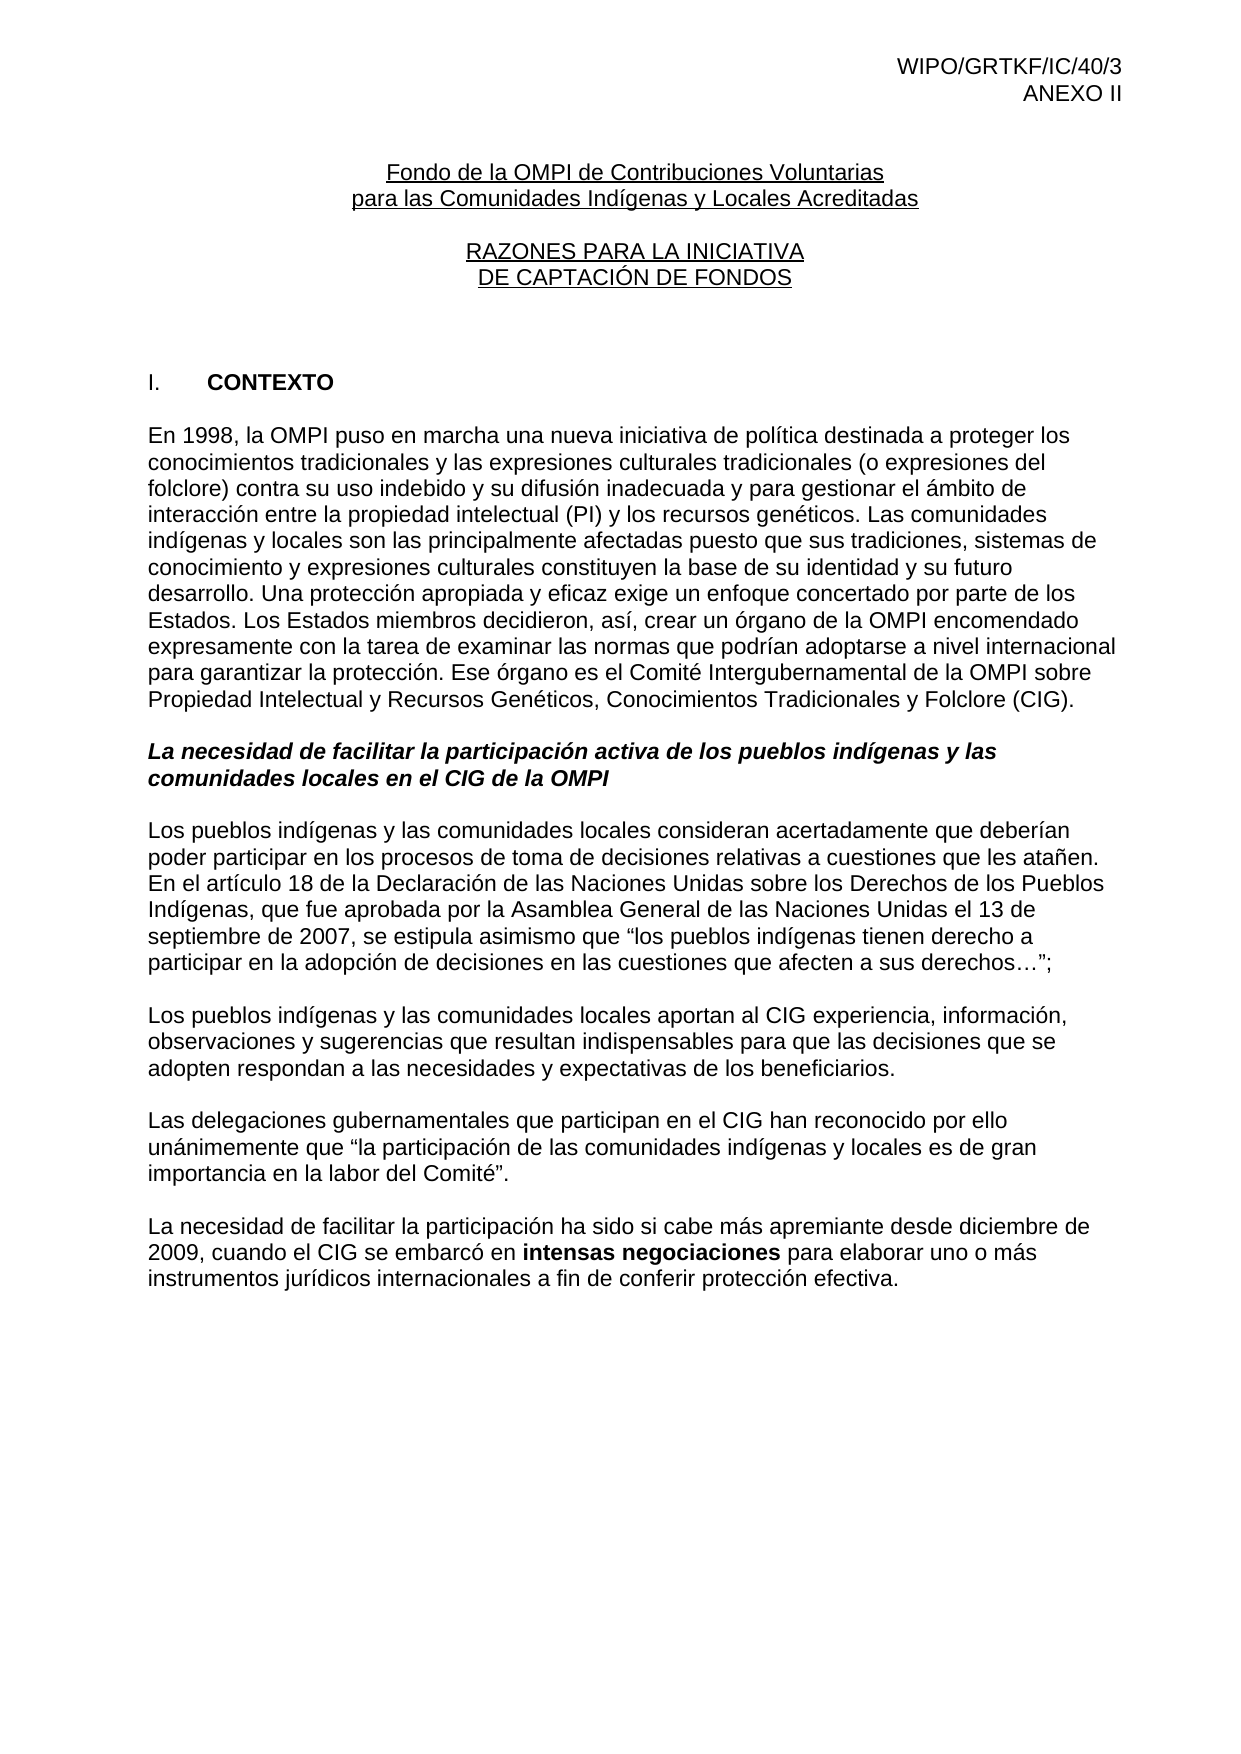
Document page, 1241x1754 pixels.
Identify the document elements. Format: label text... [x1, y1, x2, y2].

text En 1998, la OMPI puso en marcha una nueva iniciativa de política destinada a proteger los conocimientos tradicionales y las expresiones culturales tradicionales (o expresiones del folclore) contra su uso indebido y su difusión inadecuada y para gestionar el ámbito de interacción entre la propiedad intelectual (PI) y los recursos genéticos. Las comunidades indígenas y locales son las principalmente afectadas puesto que sus tradiciones, sistemas de conocimiento y expresiones culturales constituyen la base de su identidad y su futuro desarrollo. Una protección apropiada y eficaz exige un enfoque concertado por parte de los Estados. Los Estados miembros decidieron, así, crear un órgano de la OMPI encomendado expresamente con la tarea de examinar las normas que podrían adoptarse a nivel internacional para garantizar la protección. Ese órgano es el Comité Intergubernamental de la OMPI sobre Propiedad Intelectual y Recursos Genéticos, Conocimientos Tradicionales y Folclore (CIG). [148, 422, 1122, 712]
text Las delegaciones gubernamentales que participan en el CIG han reconocido por ello unánimemente que “la participación de las comunidades indígenas y locales es de gran importancia en la labor del Comité”. [148, 1107, 1122, 1186]
text Los pueblos indígenas y las comunidades locales consideran acertadamente que deberían poder participar en los procesos de toma de decisiones relativas a cuestiones que les atañen. En el artículo 18 de la Declaración de las Naciones Unidas sobre los Derechos de los Pueblos Indígenas, que fue aprobada por la Asamblea General de las Naciones Unidas el 13 de septiembre de 2007, se estipula asimismo que “los pueblos indígenas tienen derecho a participar en la adopción de decisiones en las cuestiones que afecten a sus derechos…”; [148, 817, 1122, 976]
text DE CAPTACIÓN DE FONDOS [148, 264, 1122, 290]
text La necesidad de facilitar la participación activa de los pueblos indígenas y las comunidades locales en el CIG de la OMPI [148, 738, 1122, 791]
text RAZONES PARA LA INICIATIVA [148, 238, 1122, 264]
text Los pueblos indígenas y las comunidades locales aportan al CIG experiencia, información, observaciones y sugerencias que resultan indispensables para que las decisiones que se adopten respondan a las necesidades y expectativas de los beneficiarios. [148, 1002, 1122, 1081]
text La necesidad de facilitar la participación ha sido si cabe más apremiante desde diciembre de 2009, cuando el CIG se embarcó en intensas negociaciones para elaborar uno o más instrumentos jurídicos internacionales a fin de conferir protección efectiva. [148, 1213, 1122, 1292]
text I. CONTEXTO [148, 369, 1122, 396]
text Fondo de la OMPI de Contribuciones Voluntarias [148, 158, 1122, 185]
text para las Comunidades Indígenas y Locales Acreditadas [148, 185, 1122, 211]
